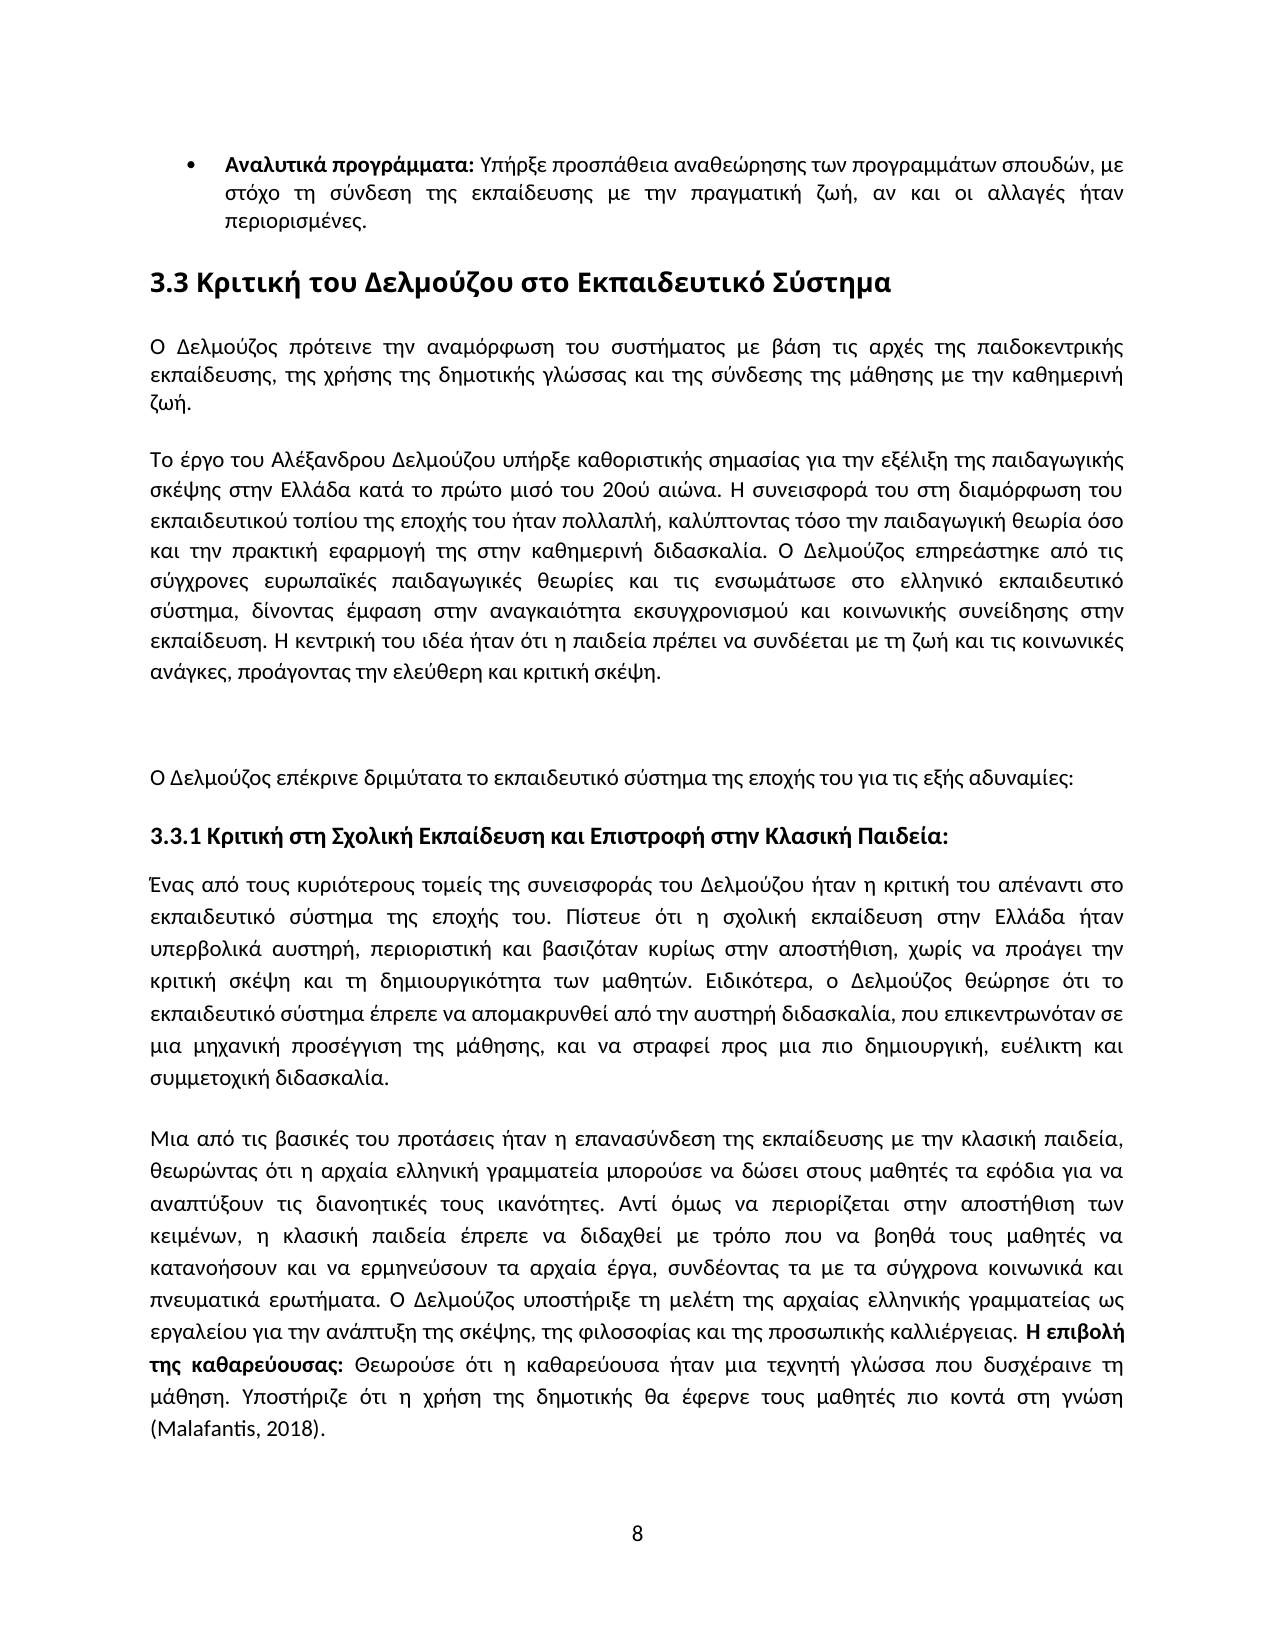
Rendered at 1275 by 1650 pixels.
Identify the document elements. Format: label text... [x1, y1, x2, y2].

text Το έργο του Αλέξανδρου Δελμούζου υπήρξε καθοριστικής σημασίας για την εξέλιξη της παιδαγωγικής σκέψης στην Ελλάδα κατά το πρώτο μισό του 20ού αιώνα. Η συνεισφορά του στη διαμόρφωση του εκπαιδευτικού τοπίου της εποχής του ήταν πολλαπλή, καλύπτοντας τόσο την παιδαγωγική θεωρία όσο και την πρακτική εφαρμογή της στην καθημερινή διδασκαλία. Ο Δελμούζος επηρεάστηκε από τις σύγχρονες ευρωπαϊκές παιδαγωγικές θεωρίες και τις ενσωμάτωσε στο ελληνικό εκπαιδευτικό σύστημα, δίνοντας έμφαση στην αναγκαιότητα εκσυγχρονισμού και κοινωνικής συνείδησης στην εκπαίδευση. Η κεντρική του ιδέα ήταν ότι η παιδεία πρέπει να συνδέεται με τη ζωή και τις κοινωνικές ανάγκες, προάγοντας την ελεύθερη και κριτική σκέψη. [150, 445, 1125, 685]
subtitle 3.3 Κριτική του Δελμούζου στο Εκπαιδευτικό Σύστημα [150, 263, 1125, 300]
text Ο Δελμούζος πρότεινε την αναμόρφωση του συστήματος με βάση τις αρχές της παιδοκεντρικής εκπαίδευσης, της χρήσης της δημοτικής γλώσσας και της σύνδεσης της μάθησης με την καθημερινή ζωή. [150, 332, 1125, 416]
text 3.3.1 Κριτική στη Σχολική Εκπαίδευση και Επιστροφή στην Κλασική Παιδεία: [150, 820, 1125, 851]
text Μια από τις βασικές του προτάσεις ήταν η επανασύνδεση της εκπαίδευσης με την κλασική παιδεία, θεωρώντας ότι η αρχαία ελληνική γραμματεία μπορούσε να δώσει στους μαθητές τα εφόδια για να αναπτύξουν τις διανοητικές τους ικανότητες. Αντί όμως να περιορίζεται στην αποστήθιση των κειμένων, η κλασική παιδεία έπρεπε να διδαχθεί με τρόπο που να βοηθά τους μαθητές να κατανοήσουν και να ερμηνεύσουν τα αρχαία έργα, συνδέοντας τα με τα σύγχρονα κοινωνικά και πνευματικά ερωτήματα. Ο Δελμούζος υποστήριξε τη μελέτη της αρχαίας ελληνικής γραμματείας ως εργαλείου για την ανάπτυξη της σκέψης, της φιλοσοφίας και της προσωπικής καλλιέργειας. Η επιβολή της καθαρεύουσας: Θεωρούσε ότι η καθαρεύουσα ήταν μια τεχνητή γλώσσα που δυσχέραινε τη μάθηση. Υποστήριζε ότι η χρήση της δημοτικής θα έφερνε τους μαθητές πιο κοντά στη γνώση . [150, 1124, 1125, 1442]
list Αναλυτικά προγράμματα: Υπήρξε προσπάθεια αναθεώρησης των προγραμμάτων σπουδών, με στόχο τη σύνδεση της εκπαίδευσης με την πραγματική ζωή, αν και οι αλλαγές ήταν περιορισμένες. [187, 150, 1125, 234]
text Ο Δελμούζος επέκρινε δριμύτατα το εκπαιδευτικό σύστημα της εποχής του για τις εξής αδυναμίες: [150, 763, 1125, 791]
text Ένας από τους κυριότερους τομείς της συνεισφοράς του Δελμούζου ήταν η κριτική του απέναντι στο εκπαιδευτικό σύστημα της εποχής του. Πίστευε ότι η σχολική εκπαίδευση στην Ελλάδα ήταν υπερβολικά αυστηρή, περιοριστική και βασιζόταν κυρίως στην αποστήθιση, χωρίς να προάγει την κριτική σκέψη και τη δημιουργικότητα των μαθητών. Ειδικότερα, ο Δελμούζος θεώρησε ότι το εκπαιδευτικό σύστημα έπρεπε να απομακρυνθεί από την αυστηρή διδασκαλία, που επικεντρωνόταν σε μια μηχανική προσέγγιση της μάθησης, και να στραφεί προς μια πιο δημιουργική, ευέλικτη και συμμετοχική διδασκαλία. [150, 870, 1125, 1091]
